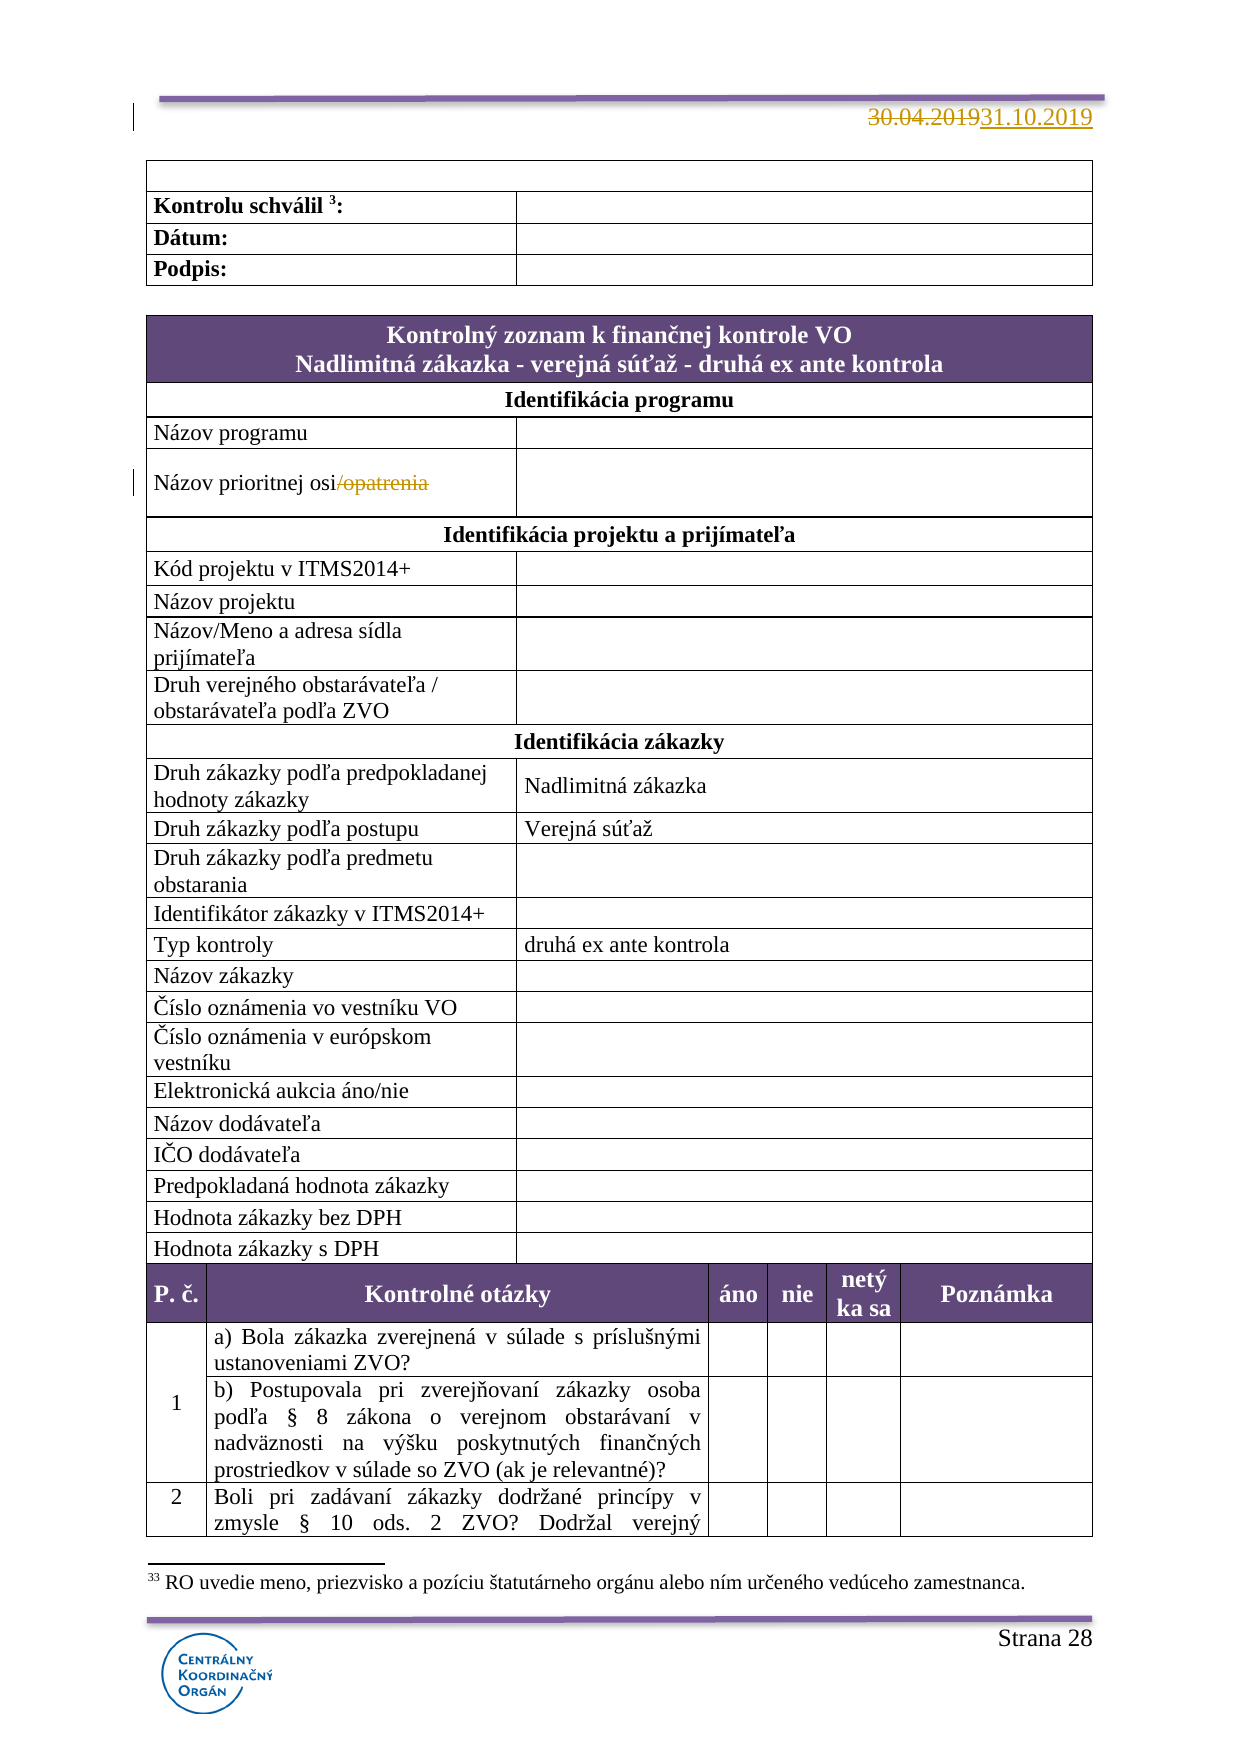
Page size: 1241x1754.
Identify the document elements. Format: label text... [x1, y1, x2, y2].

table_cell [517, 552, 1092, 585]
table_cell Identifikácia projektu a prijímateľa [147, 518, 1092, 551]
table_cell [517, 255, 1092, 285]
table_cell [827, 1377, 900, 1482]
table_cell [827, 1323, 900, 1376]
table_cell 2 [147, 1483, 206, 1536]
table_cell Identifikácia programu [147, 383, 1092, 416]
table_cell [517, 992, 1092, 1022]
table_cell Verejná súťaž [517, 813, 1092, 843]
table_cell [517, 671, 1092, 724]
table_cell [827, 1483, 900, 1536]
table_cell [517, 1202, 1092, 1232]
table_cell [517, 961, 1092, 991]
table_cell Hodnota zákazky s DPH [147, 1233, 516, 1263]
table_cell Číslo oznámenia vo vestníku VO [147, 992, 516, 1022]
table_cell [517, 192, 1092, 222]
table_cell 1 [147, 1323, 206, 1482]
table_cell Kód projektu v ITMS2014+ [147, 552, 516, 585]
table_cell nie [768, 1264, 826, 1322]
table_cell [901, 1323, 1092, 1376]
table_cell áno [709, 1264, 767, 1322]
table_cell Číslo oznámenia v európskom vestníku [147, 1023, 516, 1076]
table_cell [517, 449, 1092, 516]
table_cell Druh zákazky podľa predmetu obstarania [147, 844, 516, 897]
table_cell netýka sa [827, 1264, 900, 1322]
table_cell Poznámka [901, 1264, 1092, 1322]
table_cell [709, 1323, 767, 1376]
table_cell Názov projektu [147, 586, 516, 616]
table_cell Kontrolu schválil 3: [147, 192, 516, 222]
table_cell [517, 844, 1092, 897]
table_cell Názov dodávateľa [147, 1108, 516, 1138]
table_cell [147, 161, 1092, 191]
table_cell b) Postupovala pri zverejňovaní zákazky osoba podľa § 8 zákona o verejnom obstarávaní v nadväznosti na výšku poskytnutých finančných prostriedkov v súlade so ZVO (ak je relevantné)? [207, 1377, 708, 1482]
table_cell [517, 1077, 1092, 1107]
table_cell a) Bola zákazka zverejnená v súlade s príslušnými ustanoveniami ZVO? [207, 1323, 708, 1376]
table_cell [517, 224, 1092, 254]
table_cell IČO dodávateľa [147, 1139, 516, 1169]
table_header Kontrolný zoznam k finančnej kontrole VO Nadlimitná zákazka - verejná súťaž - druhá ex ante kontrola [147, 316, 1092, 382]
table_cell [517, 898, 1092, 928]
table_cell [517, 1108, 1092, 1138]
table_cell [768, 1323, 826, 1376]
table_cell [517, 1139, 1092, 1169]
picture [159, 1631, 272, 1713]
table_cell [517, 1233, 1092, 1263]
table_cell Názov programu [147, 418, 516, 448]
table_cell Identifikácia zákazky [147, 725, 1092, 758]
table_cell Druh zákazky podľa predpokladanej hodnoty zákazky [147, 759, 516, 812]
table_cell [768, 1483, 826, 1536]
table_cell [768, 1377, 826, 1482]
table_cell Typ kontroly [147, 929, 516, 959]
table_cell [207, 1483, 708, 1536]
table_cell [709, 1483, 767, 1536]
table_cell Názov/Meno a adresa sídla prijímateľa [147, 618, 516, 670]
table_cell [709, 1377, 767, 1482]
table_cell Názov zákazky [147, 961, 516, 991]
table_cell Podpis: [147, 255, 516, 285]
table_cell [901, 1483, 1092, 1536]
table_cell [517, 418, 1092, 448]
table_cell [517, 1023, 1092, 1076]
table_cell Elektronická aukcia áno/nie [147, 1077, 516, 1107]
table_cell Druh verejného obstarávateľa / obstarávateľa podľa ZVO [147, 671, 516, 724]
table_cell [517, 618, 1092, 670]
table_cell druhá ex ante kontrola [517, 929, 1092, 959]
table_cell [901, 1377, 1092, 1482]
table_cell Hodnota zákazky bez DPH [147, 1202, 516, 1232]
table_cell Kontrolné otázky [207, 1264, 708, 1322]
table_cell Predpokladaná hodnota zákazky [147, 1171, 516, 1201]
table_cell Dátum: [147, 224, 516, 254]
table_cell Názov prioritnej osi [147, 449, 516, 516]
table_cell [517, 586, 1092, 616]
table_cell Druh zákazky podľa postupu [147, 813, 516, 843]
table_cell Identifikátor zákazky v ITMS2014+ [147, 898, 516, 928]
table_cell Nadlimitná zákazka [517, 759, 1092, 812]
table_cell P. č. [147, 1264, 206, 1322]
table_cell [517, 1171, 1092, 1201]
